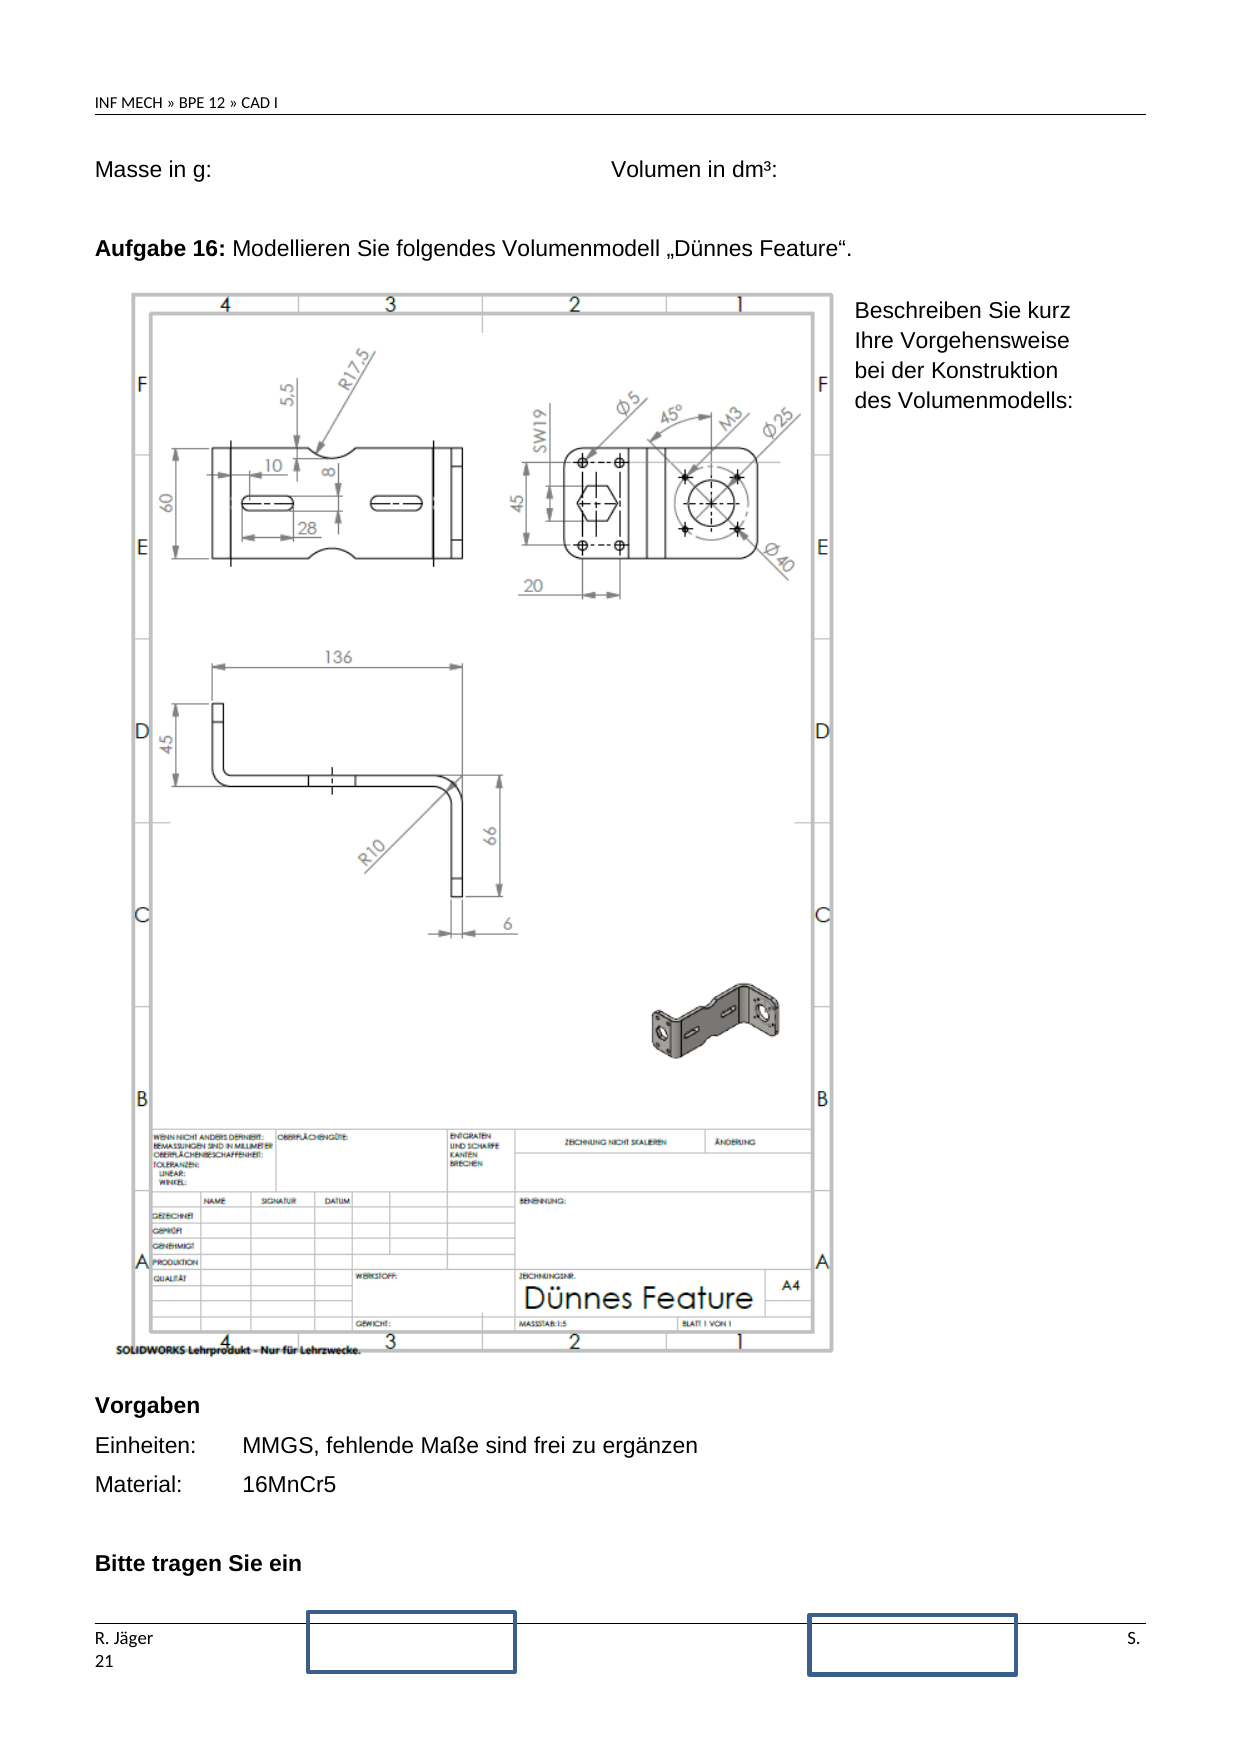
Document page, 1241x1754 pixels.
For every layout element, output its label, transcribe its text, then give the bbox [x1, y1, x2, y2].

text Einheiten: MMGS, fehlende Maße sind frei zu ergänzen [94, 1432, 1146, 1458]
text Vorgaben [94, 1392, 1146, 1418]
text Masse in g: Volumen in dm³: [94, 156, 1146, 182]
picture [94, 288, 846, 1364]
text Material: 16MnCr5 [94, 1471, 1146, 1497]
text Aufgabe 16: Modellieren Sie folgendes Volumenmodell „Dünnes Feature“. [94, 235, 1146, 261]
text Bitte tragen Sie ein [94, 1550, 1146, 1576]
